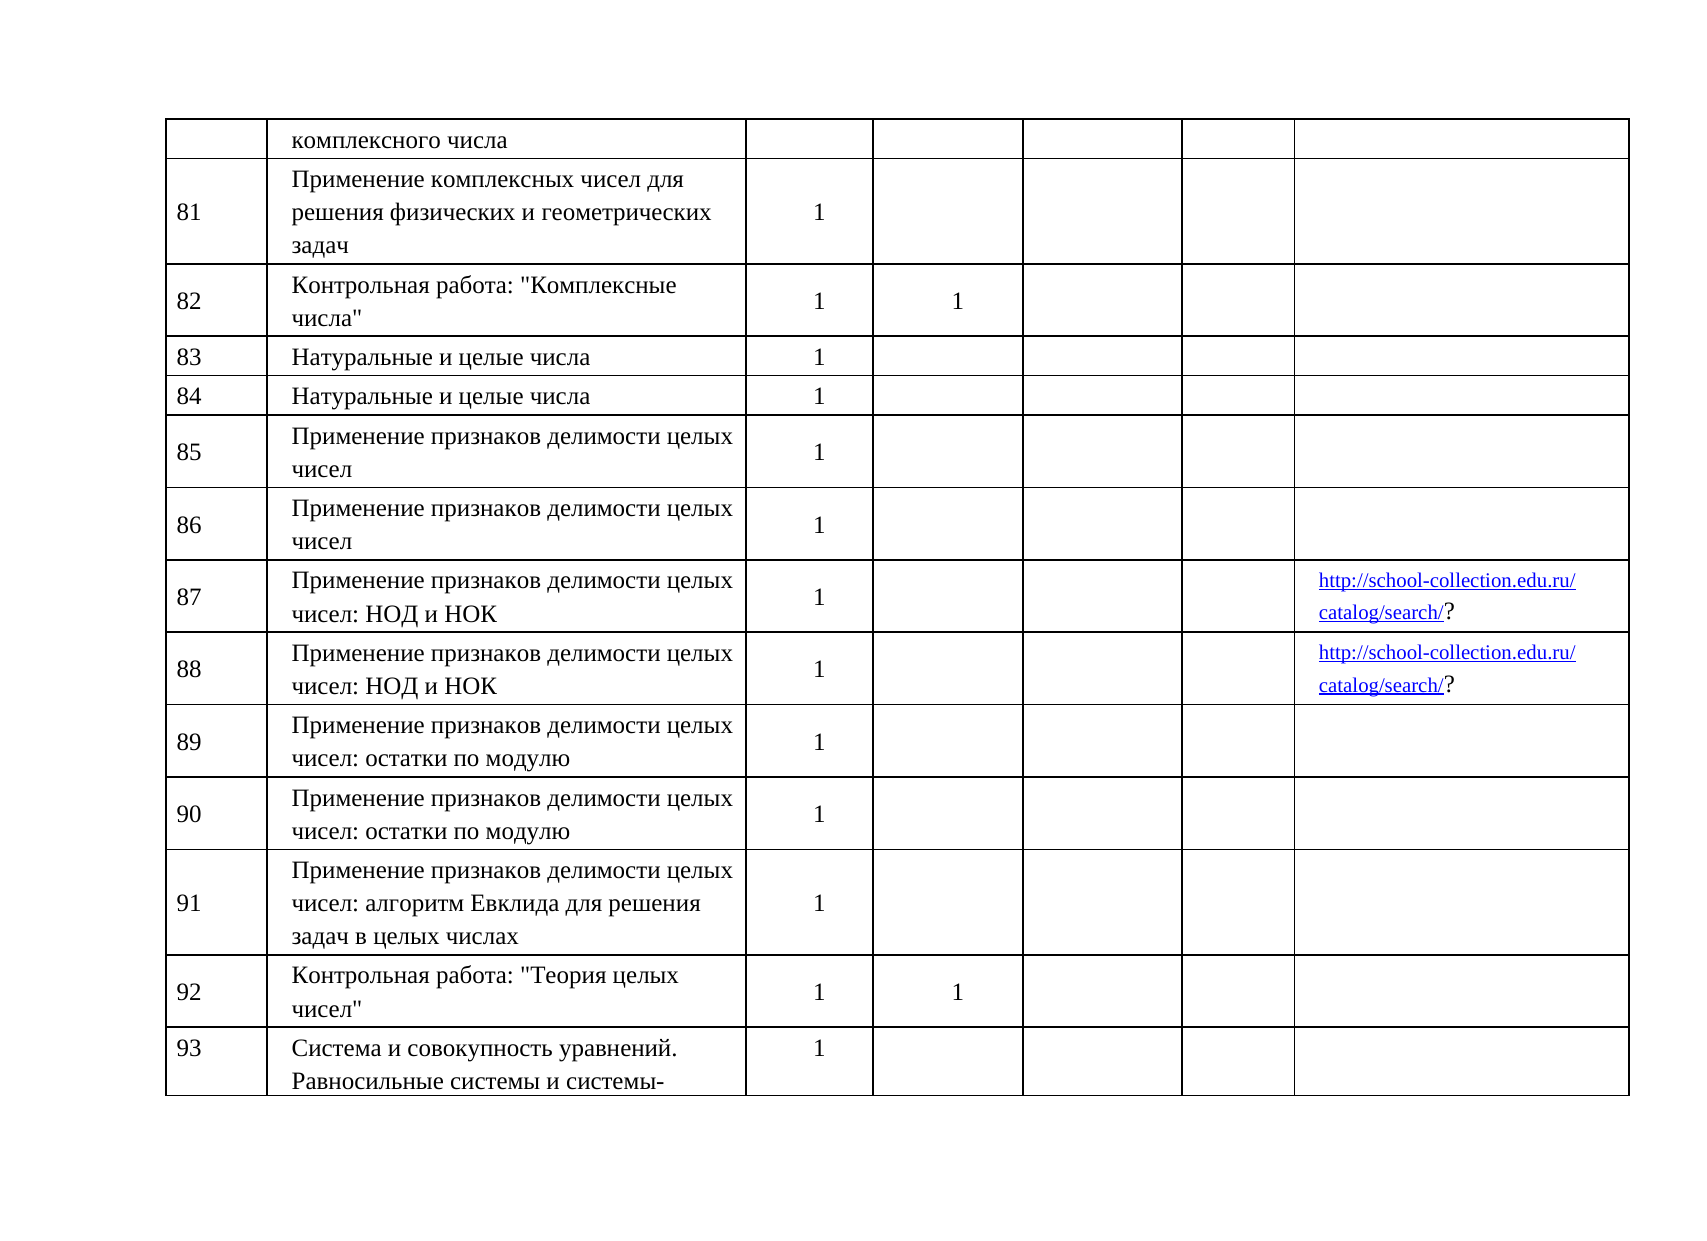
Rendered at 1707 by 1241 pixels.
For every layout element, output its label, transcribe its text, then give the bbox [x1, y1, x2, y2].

table_cell [1295, 159, 1628, 263]
table_cell Контрольная работа: "Комплексные числа" [268, 265, 745, 335]
table_cell 93 [167, 1028, 266, 1095]
table_cell 80 [167, 120, 266, 157]
table_cell 85 [167, 416, 266, 486]
table_cell 1 [747, 265, 872, 335]
table_cell 1 [747, 705, 872, 776]
table_cell [1183, 337, 1294, 375]
table_cell 86 [167, 488, 266, 559]
table_cell [1183, 956, 1294, 1026]
table_cell Применение признаков делимости целых чисел [268, 416, 745, 486]
table_cell [1024, 705, 1181, 776]
table_cell 90 [167, 778, 266, 848]
table_cell [1024, 561, 1181, 631]
table_cell [1183, 416, 1294, 486]
table_cell [1183, 120, 1294, 157]
table_cell [1024, 416, 1181, 486]
table_cell Применение признаков делимости целых чисел [268, 488, 745, 559]
table_cell Контрольная работа: "Теория целых чисел" [268, 956, 745, 1026]
table_cell 1 [874, 956, 1022, 1026]
table_cell [1295, 337, 1628, 375]
table_cell [1295, 956, 1628, 1026]
table_cell [874, 633, 1022, 704]
table_cell [874, 416, 1022, 486]
table_cell Применение признаков делимости целых чисел: остатки по модулю [268, 705, 745, 776]
table_cell Натуральные и целые числа [268, 376, 745, 414]
table_cell [874, 561, 1022, 631]
table_cell 83 [167, 337, 266, 375]
table_cell 1 [747, 561, 872, 631]
table_cell 1 [747, 778, 872, 848]
table_cell Применение признаков делимости целых чисел: НОД и НОК [268, 561, 745, 631]
table_cell [874, 376, 1022, 414]
table_cell Натуральные и целые числа [268, 337, 745, 375]
table_cell 87 [167, 561, 266, 631]
table_cell 89 [167, 705, 266, 776]
table_cell [1024, 159, 1181, 263]
table_cell 91 [167, 850, 266, 954]
table_cell [1024, 337, 1181, 375]
table_cell 1 [747, 956, 872, 1026]
table_cell [1024, 778, 1181, 848]
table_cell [268, 120, 745, 157]
table_cell Применение признаков делимости целых чисел: остатки по модулю [268, 778, 745, 848]
table_cell 1 [747, 633, 872, 704]
table_cell [1295, 376, 1628, 414]
table_cell [1295, 850, 1628, 954]
table_cell [1295, 120, 1628, 157]
table_cell 1 [874, 265, 1022, 335]
table_cell [1183, 488, 1294, 559]
table_cell [1024, 120, 1181, 157]
table_cell Применение признаков делимости целых чисел: алгоритм Евклида для решения задач в целых числах [268, 850, 745, 954]
table_cell [1183, 850, 1294, 954]
table_cell [1295, 488, 1628, 559]
table_cell 1 [747, 850, 872, 954]
table_cell [1183, 376, 1294, 414]
table_cell [1024, 488, 1181, 559]
table_cell http://school-collection.edu.ru/catalog/search/? [1295, 633, 1628, 704]
table_cell [1024, 850, 1181, 954]
table_cell [1183, 265, 1294, 335]
table_cell [874, 705, 1022, 776]
table_cell 1 [747, 337, 872, 375]
table_cell [1024, 956, 1181, 1026]
table_cell 92 [167, 956, 266, 1026]
table_cell 1 [747, 159, 872, 263]
table_cell [1183, 633, 1294, 704]
table_cell [1024, 376, 1181, 414]
table_cell [874, 778, 1022, 848]
table_cell 84 [167, 376, 266, 414]
table_cell 81 [167, 159, 266, 263]
table_cell 1 [747, 1028, 872, 1095]
table_cell [1183, 778, 1294, 848]
table_cell [1295, 705, 1628, 776]
table_cell 1 [747, 416, 872, 486]
table_cell [874, 1028, 1022, 1095]
table_cell [1024, 1028, 1181, 1095]
table_cell Применение признаков делимости целых чисел: НОД и НОК [268, 633, 745, 704]
table_cell [874, 488, 1022, 559]
table_cell [1183, 561, 1294, 631]
table_cell [1295, 778, 1628, 848]
table_cell [1024, 265, 1181, 335]
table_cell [268, 1028, 745, 1095]
table_cell 82 [167, 265, 266, 335]
table_cell 1 [747, 376, 872, 414]
table_cell [874, 850, 1022, 954]
table_cell [1183, 159, 1294, 263]
table_cell [1295, 1028, 1628, 1095]
table_cell [874, 337, 1022, 375]
table_cell [1183, 705, 1294, 776]
table_cell [1295, 265, 1628, 335]
table_cell [1024, 633, 1181, 704]
table_cell [874, 120, 1022, 157]
table_cell 1 [747, 488, 872, 559]
table_cell [1183, 1028, 1294, 1095]
table_cell [1295, 416, 1628, 486]
table_cell http://school-collection.edu.ru/catalog/search/? [1295, 561, 1628, 631]
table_cell 88 [167, 633, 266, 704]
table_cell [874, 159, 1022, 263]
table_cell 1 [747, 120, 872, 157]
table_cell Применение комплексных чисел для решения физических и геометрических задач [268, 159, 745, 263]
